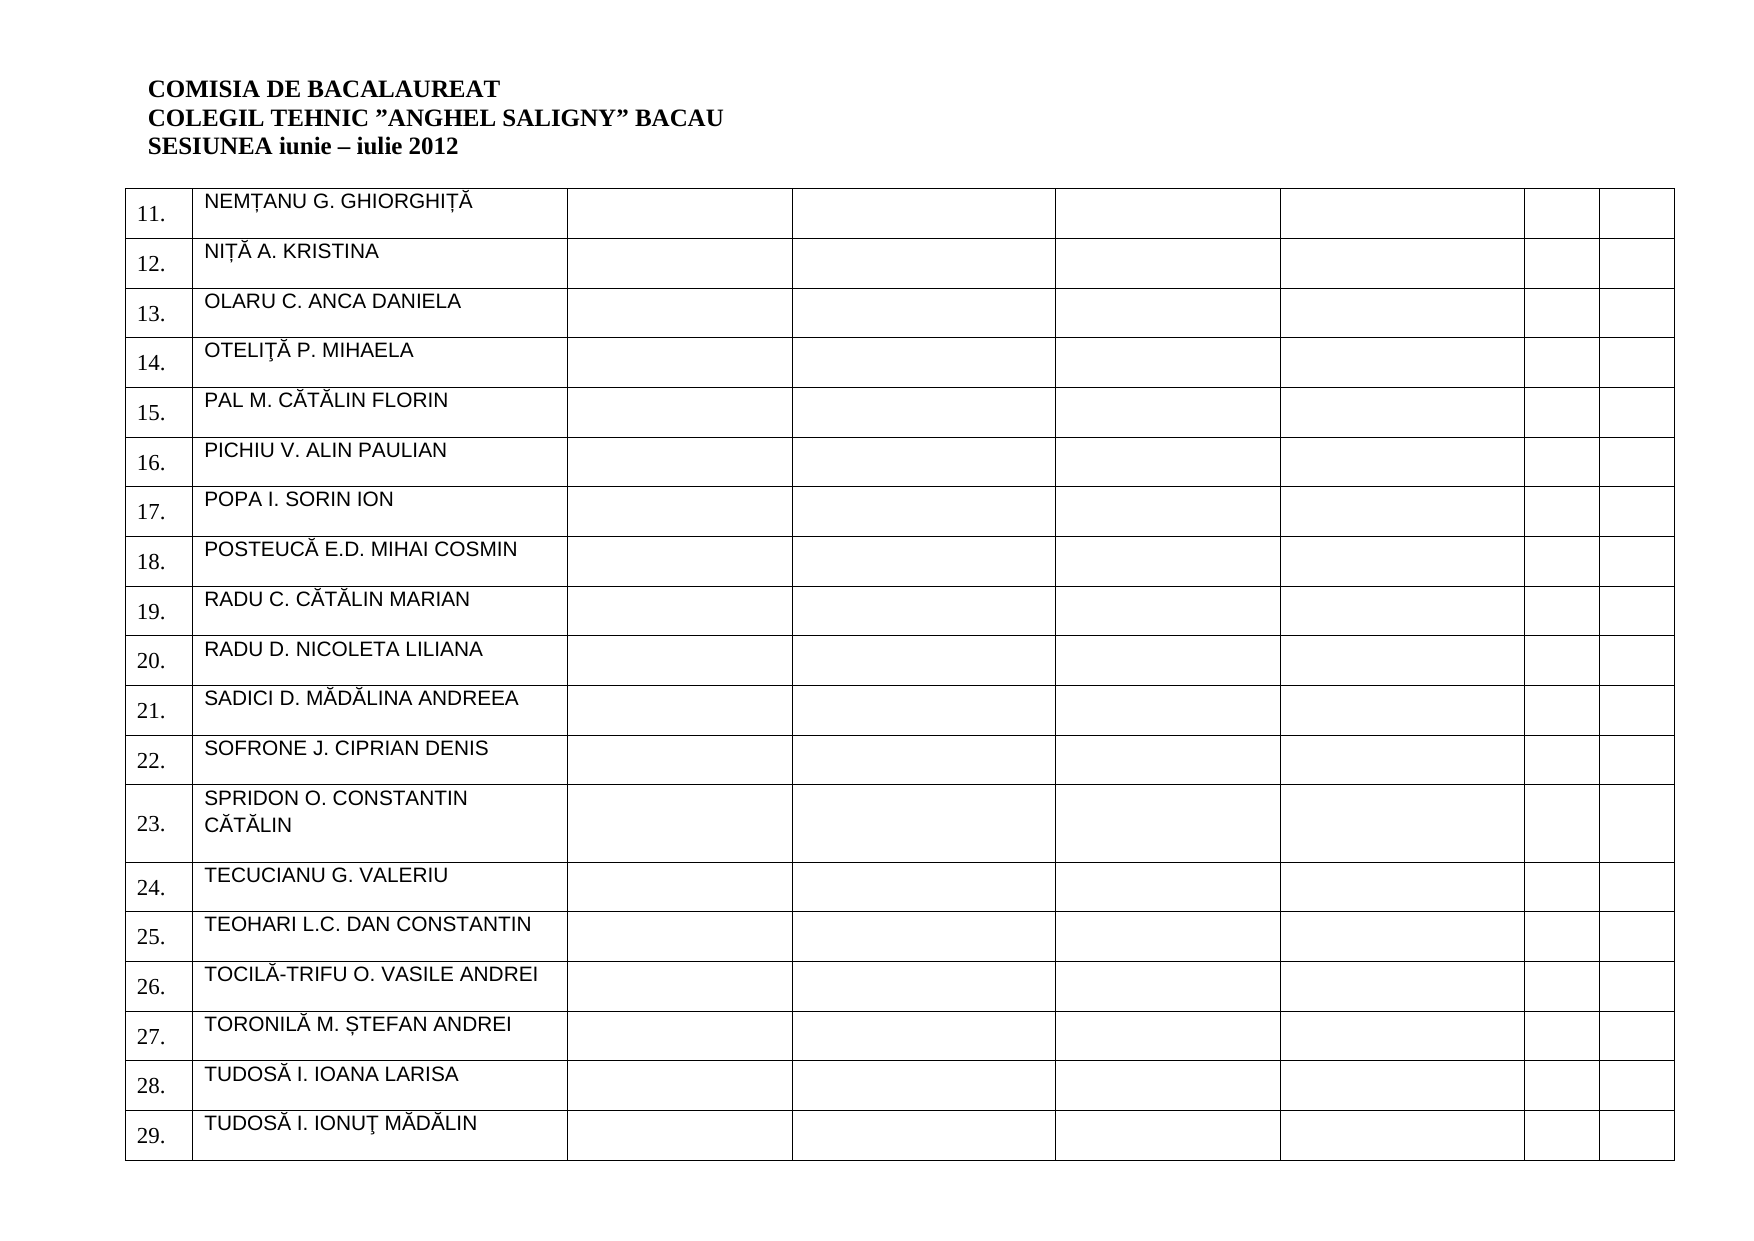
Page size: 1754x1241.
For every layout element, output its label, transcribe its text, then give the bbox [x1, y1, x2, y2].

table_cell [126, 912, 192, 961]
table_cell [1281, 863, 1524, 911]
table_cell [1281, 487, 1524, 536]
table_cell [568, 686, 792, 735]
table_cell [1525, 537, 1599, 586]
table_cell [1600, 1061, 1674, 1110]
table_cell [1056, 537, 1280, 586]
table_cell [568, 1111, 792, 1160]
table_cell [1525, 1012, 1599, 1060]
table_cell [1281, 388, 1524, 437]
table_cell [1525, 438, 1599, 486]
table_cell [568, 785, 792, 862]
table_cell [126, 438, 192, 486]
table_cell [1281, 338, 1524, 387]
table_cell [1600, 736, 1674, 784]
table_cell [1600, 1111, 1674, 1160]
table_cell [126, 587, 192, 635]
table_cell [1281, 537, 1524, 586]
table_cell [126, 487, 192, 536]
table_cell SOFRONE J. CIPRIAN DENIS [193, 736, 567, 784]
table_cell [1281, 912, 1524, 961]
table_cell TUDOSĂ I. IONUŢ MĂDĂLIN [193, 1111, 567, 1160]
table_cell RADU C. CĂTĂLIN MARIAN [193, 587, 567, 635]
table_cell TEOHARI L.C. DAN CONSTANTIN [193, 912, 567, 961]
table_cell [568, 189, 792, 238]
table_cell [1056, 338, 1280, 387]
table_cell [1056, 1111, 1280, 1160]
table_cell [1525, 785, 1599, 862]
table_cell TUDOSĂ I. IOANA LARISA [193, 1061, 567, 1110]
table_cell [793, 388, 1055, 437]
table_cell [1281, 636, 1524, 685]
table_cell [1525, 1111, 1599, 1160]
table_cell [793, 785, 1055, 862]
table_cell [1600, 863, 1674, 911]
table_cell NEMȚANU G. GHIORGHIȚĂ [193, 189, 567, 238]
table_cell [1600, 962, 1674, 1011]
table_cell [1600, 912, 1674, 961]
table_cell [1525, 912, 1599, 961]
table_cell [126, 1061, 192, 1110]
table_cell [126, 1012, 192, 1060]
table_cell [568, 736, 792, 784]
table_cell [568, 487, 792, 536]
table_cell [1056, 289, 1280, 337]
table_cell [1600, 587, 1674, 635]
table_cell TECUCIANU G. VALERIU [193, 863, 567, 911]
table_cell [568, 1061, 792, 1110]
table_cell [1525, 736, 1599, 784]
table_cell [568, 863, 792, 911]
table_cell [1600, 239, 1674, 287]
table_cell [1281, 587, 1524, 635]
table_cell [1525, 239, 1599, 287]
table_cell [1600, 388, 1674, 437]
table_cell [126, 1111, 192, 1160]
table_cell [1600, 289, 1674, 337]
table_cell [1525, 962, 1599, 1011]
table_cell NIȚĂ A. KRISTINA [193, 239, 567, 287]
table_cell [793, 587, 1055, 635]
table_cell PICHIU V. ALIN PAULIAN [193, 438, 567, 486]
table_cell [126, 962, 192, 1011]
table_cell OTELIŢĂ P. MIHAELA [193, 338, 567, 387]
table_cell [126, 736, 192, 784]
table_cell [1281, 289, 1524, 337]
table_cell [568, 388, 792, 437]
table_cell [793, 438, 1055, 486]
table_cell [568, 587, 792, 635]
table_cell [793, 289, 1055, 337]
table_cell [1525, 863, 1599, 911]
table_cell PAL M. CĂTĂLIN FLORIN [193, 388, 567, 437]
table_cell [1056, 785, 1280, 862]
table_cell [126, 686, 192, 735]
table_cell [1281, 1111, 1524, 1160]
table_cell [1600, 686, 1674, 735]
table_cell [1056, 487, 1280, 536]
table_cell [126, 537, 192, 586]
table_cell [1056, 388, 1280, 437]
table_cell [1056, 1061, 1280, 1110]
table_cell [793, 338, 1055, 387]
table_cell [568, 912, 792, 961]
table_cell [1281, 785, 1524, 862]
table_cell [126, 338, 192, 387]
table_cell [793, 487, 1055, 536]
table_cell RADU D. NICOLETA LILIANA [193, 636, 567, 685]
table_cell [1600, 438, 1674, 486]
table_cell [793, 239, 1055, 287]
table_cell [568, 962, 792, 1011]
table_cell [793, 912, 1055, 961]
table_cell POSTEUCĂ E.D. MIHAI COSMIN [193, 537, 567, 586]
table_cell [793, 1012, 1055, 1060]
table_cell [1056, 189, 1280, 238]
table_cell [1525, 189, 1599, 238]
table_cell [1056, 912, 1280, 961]
table_cell [1281, 438, 1524, 486]
table_cell [1056, 239, 1280, 287]
table_cell [793, 1061, 1055, 1110]
table_cell [126, 636, 192, 685]
table_cell [1525, 388, 1599, 437]
table_cell [568, 338, 792, 387]
table_cell [1281, 736, 1524, 784]
table_cell [1525, 289, 1599, 337]
table_cell [568, 239, 792, 287]
table_cell [793, 537, 1055, 586]
table_cell [1600, 189, 1674, 238]
table_cell [793, 962, 1055, 1011]
table_cell [1281, 239, 1524, 287]
table_cell [1525, 636, 1599, 685]
table_cell [793, 686, 1055, 735]
table_cell [1525, 587, 1599, 635]
table_cell [568, 289, 792, 337]
table_cell [1600, 636, 1674, 685]
table_cell [793, 736, 1055, 784]
table_cell [1281, 686, 1524, 735]
table_cell [1056, 438, 1280, 486]
table_cell [793, 636, 1055, 685]
table_cell SADICI D. MĂDĂLINA ANDREEA [193, 686, 567, 735]
table_cell [126, 239, 192, 287]
table_cell TOCILĂ-TRIFU O. VASILE ANDREI [193, 962, 567, 1011]
table_cell SPRIDON O. CONSTANTIN CĂTĂLIN [193, 785, 567, 862]
table_cell [1281, 962, 1524, 1011]
table_cell [126, 388, 192, 437]
table_cell [793, 863, 1055, 911]
table_cell [1525, 338, 1599, 387]
table_cell [568, 537, 792, 586]
table_cell [1056, 636, 1280, 685]
table_cell [1056, 962, 1280, 1011]
table_cell [568, 438, 792, 486]
table_cell [1525, 487, 1599, 536]
table_cell [126, 189, 192, 238]
table_cell [1600, 785, 1674, 862]
table_cell [1056, 1012, 1280, 1060]
table_cell [568, 636, 792, 685]
table_cell [1056, 736, 1280, 784]
table_cell [793, 189, 1055, 238]
table_cell [1281, 1012, 1524, 1060]
table_cell [793, 1111, 1055, 1160]
table_cell TORONILĂ M. ȘTEFAN ANDREI [193, 1012, 567, 1060]
table_cell [1056, 587, 1280, 635]
table_cell [1600, 338, 1674, 387]
table_cell POPA I. SORIN ION [193, 487, 567, 536]
table_cell [126, 785, 192, 862]
table_cell [1056, 686, 1280, 735]
table_cell [1525, 686, 1599, 735]
table_cell [126, 289, 192, 337]
table_cell [1600, 537, 1674, 586]
table_cell [1600, 487, 1674, 536]
table_cell [1056, 863, 1280, 911]
table_cell [1525, 1061, 1599, 1110]
table_cell [568, 1012, 792, 1060]
table_cell [1281, 189, 1524, 238]
table_cell [1600, 1012, 1674, 1060]
table_cell [1281, 1061, 1524, 1110]
table_cell OLARU C. ANCA DANIELA [193, 289, 567, 337]
table_cell [126, 863, 192, 911]
